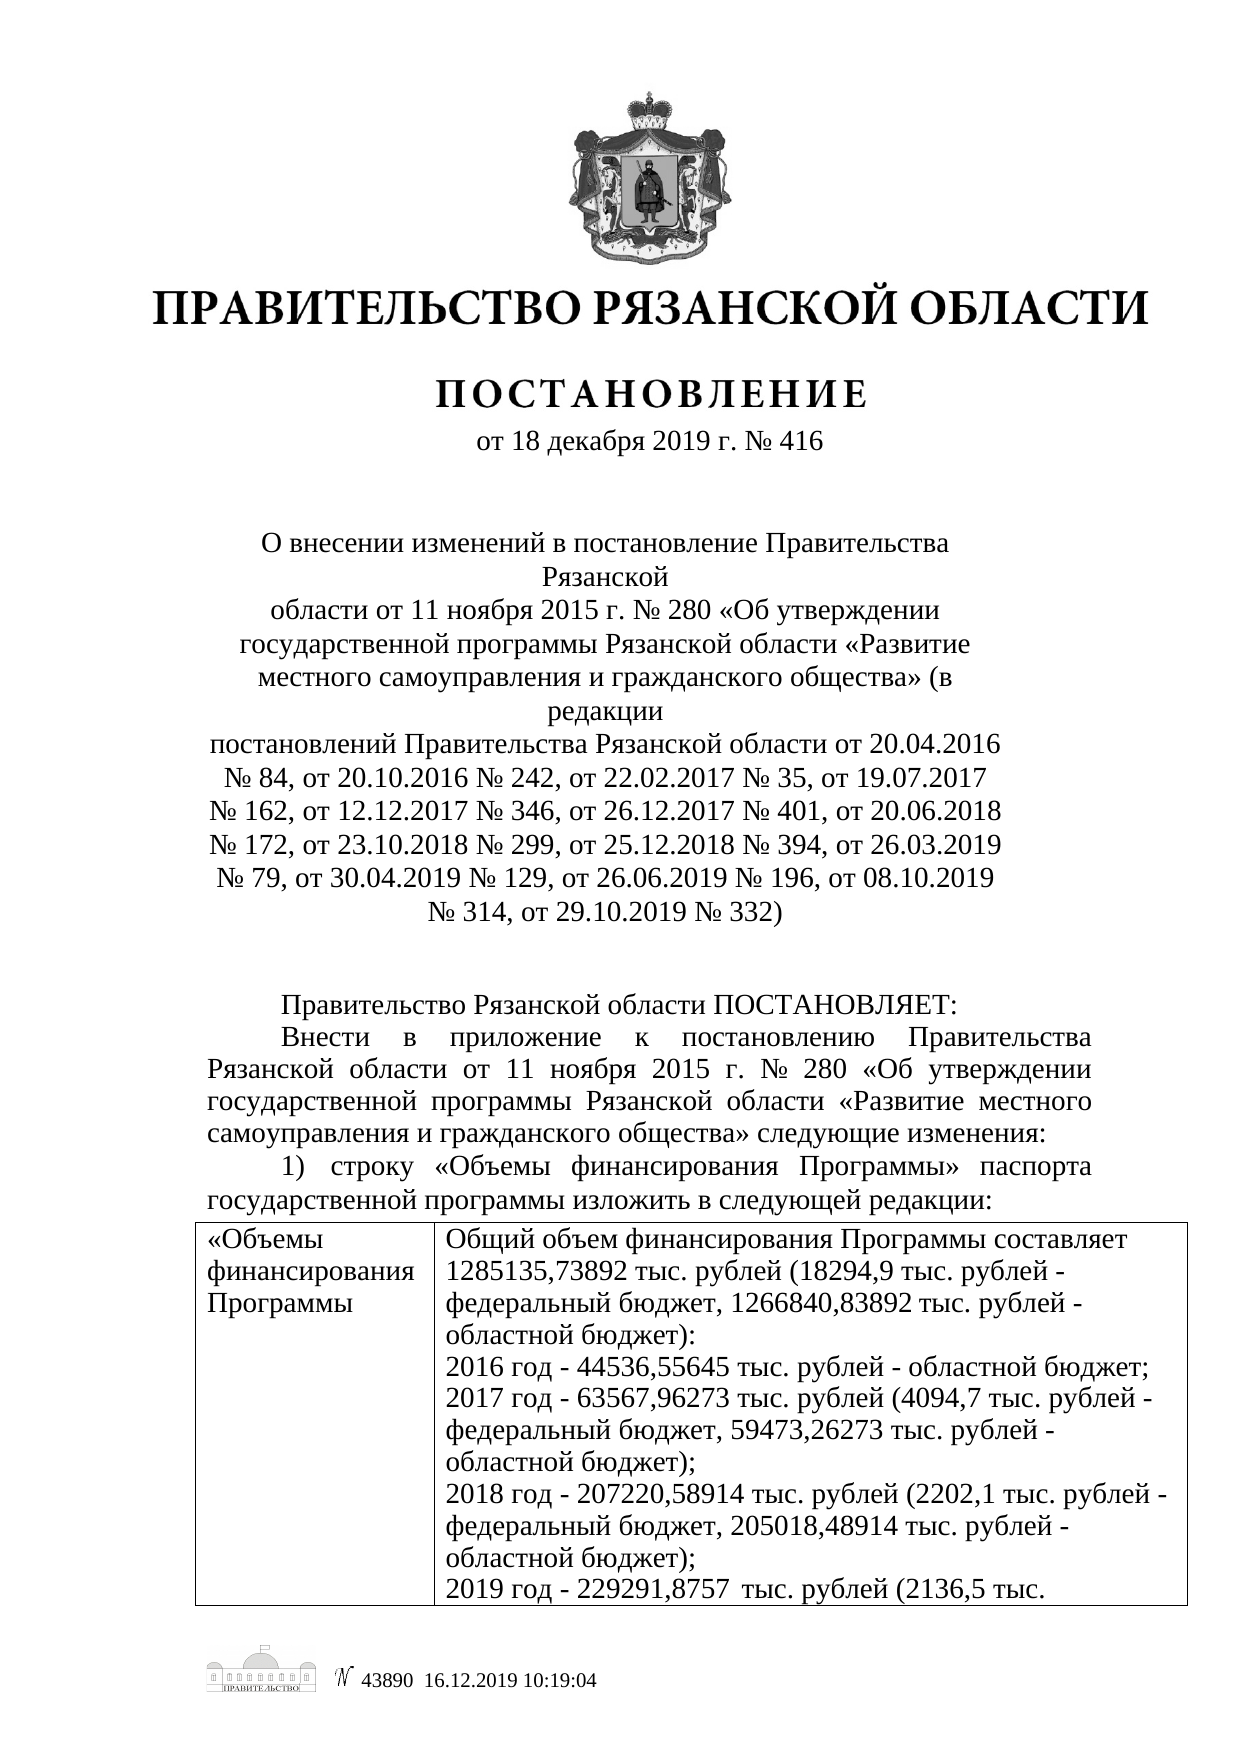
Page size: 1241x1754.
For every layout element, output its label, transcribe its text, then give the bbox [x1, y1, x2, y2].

text № 79, от 30.04.2019 № 129, от 26.06.2019 № 196, от 08.10.2019 [207, 861, 1003, 894]
text области от 11 ноября 2015 г. № 280 «Об утверждении [207, 592, 1003, 626]
text местного самоуправления и гражданского общества» (в редакции [207, 659, 1003, 726]
text Правительство Рязанской области ПОСТАНОВЛЯЕТ: [207, 989, 1093, 1021]
text постановлений Правительства Рязанской области от 20.04.2016 [207, 726, 1003, 760]
picture [330, 1663, 358, 1688]
text О внесении изменений в постановление Правительства Рязанской [207, 525, 1003, 592]
text № 314, от 29.10.2019 № 332) [207, 894, 1003, 928]
text № 162, от 12.12.2017 № 346, от 26.12.2017 № 401, от 20.06.2018 [207, 793, 1003, 827]
text № 172, от 23.10.2018 № 299, от 25.12.2018 № 394, от 26.03.2019 [207, 827, 1003, 861]
text Внести в приложение к постановлению Правительства Рязанской области от 11 ноября 2015 г. № 280 «Об утверждении государственной программы Рязанской области «Развитие местного самоуправления и гражданского общества» следующие изменения: [207, 1021, 1093, 1148]
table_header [435, 1223, 1187, 1605]
picture [206, 1645, 316, 1692]
text государственной программы Рязанской области «Развитие [207, 626, 1003, 659]
text от 18 декабря 2019 г. № 416 [207, 424, 1093, 457]
text № 84, от 20.10.2016 № 242, от 22.02.2017 № 35, от 19.07.2017 [207, 760, 1003, 793]
list строку «Объемы финансирования Программы» паспорта государственной программы изложить в следующей редакции: [207, 1148, 1093, 1215]
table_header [196, 1223, 434, 1605]
